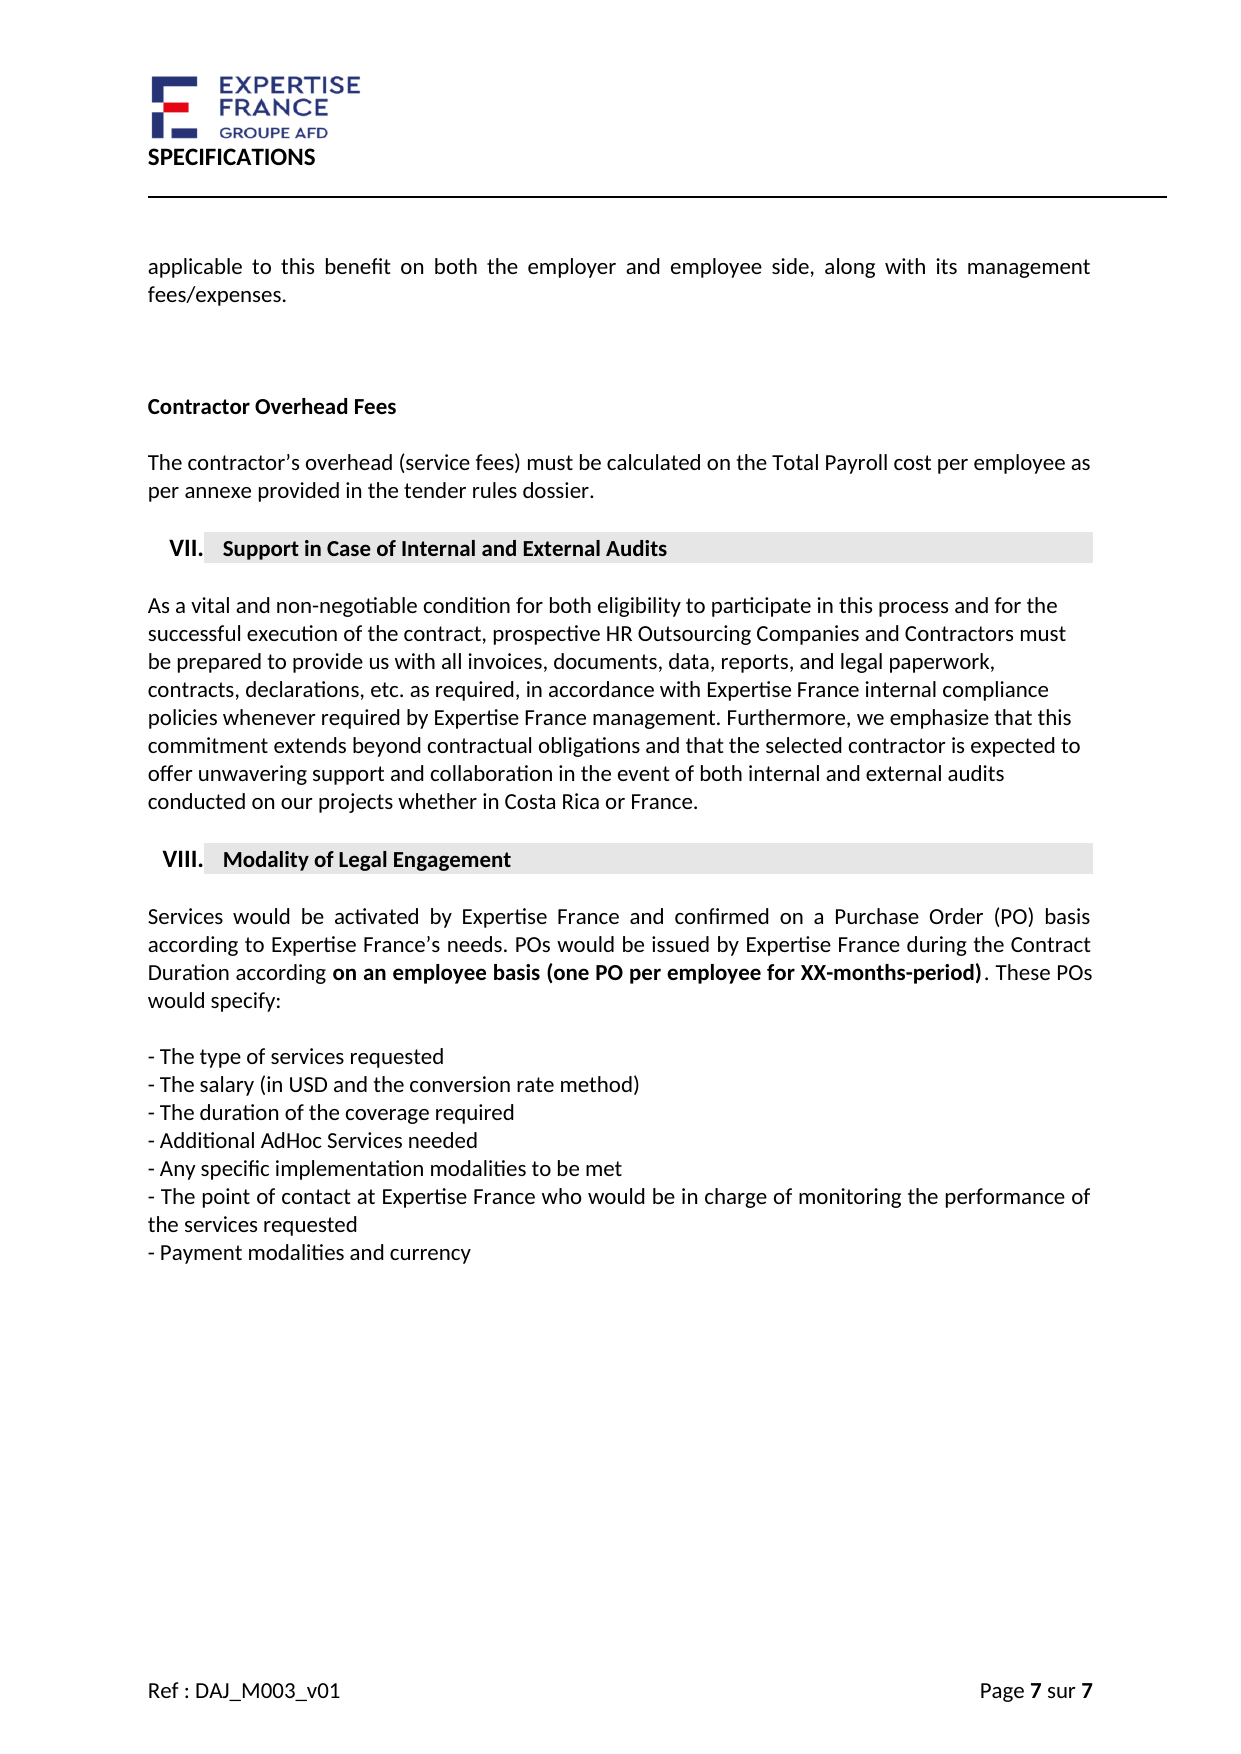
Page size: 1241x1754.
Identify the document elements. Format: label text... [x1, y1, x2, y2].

text Contractor Overhead Fees [148, 392, 1093, 420]
list Support in Case of Internal and External Audits [204, 532, 1093, 563]
text - The point of contact at Expertise France who would be in charge of monitoring the performance of the services requested [148, 1182, 1093, 1238]
text - The duration of the coverage required [148, 1098, 1093, 1126]
text - The type of services requested [148, 1042, 1093, 1070]
text The contractor’s overhead (service fees) must be calculated on the Total Payroll cost per employee as per annexe provided in the tender rules dossier. [148, 448, 1093, 504]
list Modality of Legal Engagement [204, 843, 1093, 874]
text - Payment modalities and currency [148, 1238, 1093, 1266]
text - The salary (in USD and the conversion rate method) [148, 1070, 1093, 1098]
text As a vital and non-negotiable condition for both eligibility to participate in this process and for the successful execution of the contract, prospective HR Outsourcing Companies and Contractors must be prepared to provide us with all invoices, documents, data, reports, and legal paperwork, contracts, declarations, etc. as required, in accordance with Expertise France internal compliance policies whenever required by Expertise France management. Furthermore, we emphasize that this commitment extends beyond contractual obligations and that the selected contractor is expected to offer unwavering support and collaboration in the event of both internal and external audits conducted on our projects whether in Costa Rica or France. [148, 591, 1093, 815]
picture [147, 73, 362, 142]
text - Any specific implementation modalities to be met [148, 1154, 1093, 1182]
text - Additional AdHoc Services needed [148, 1126, 1093, 1154]
text Services would be activated by Expertise France and confirmed on a Purchase Order (PO) basis according to Expertise France’s needs. POs would be issued by Expertise France during the Contract Duration according on an employee basis (one PO per employee for XX-months-period). These POs would specify: [148, 902, 1093, 1014]
